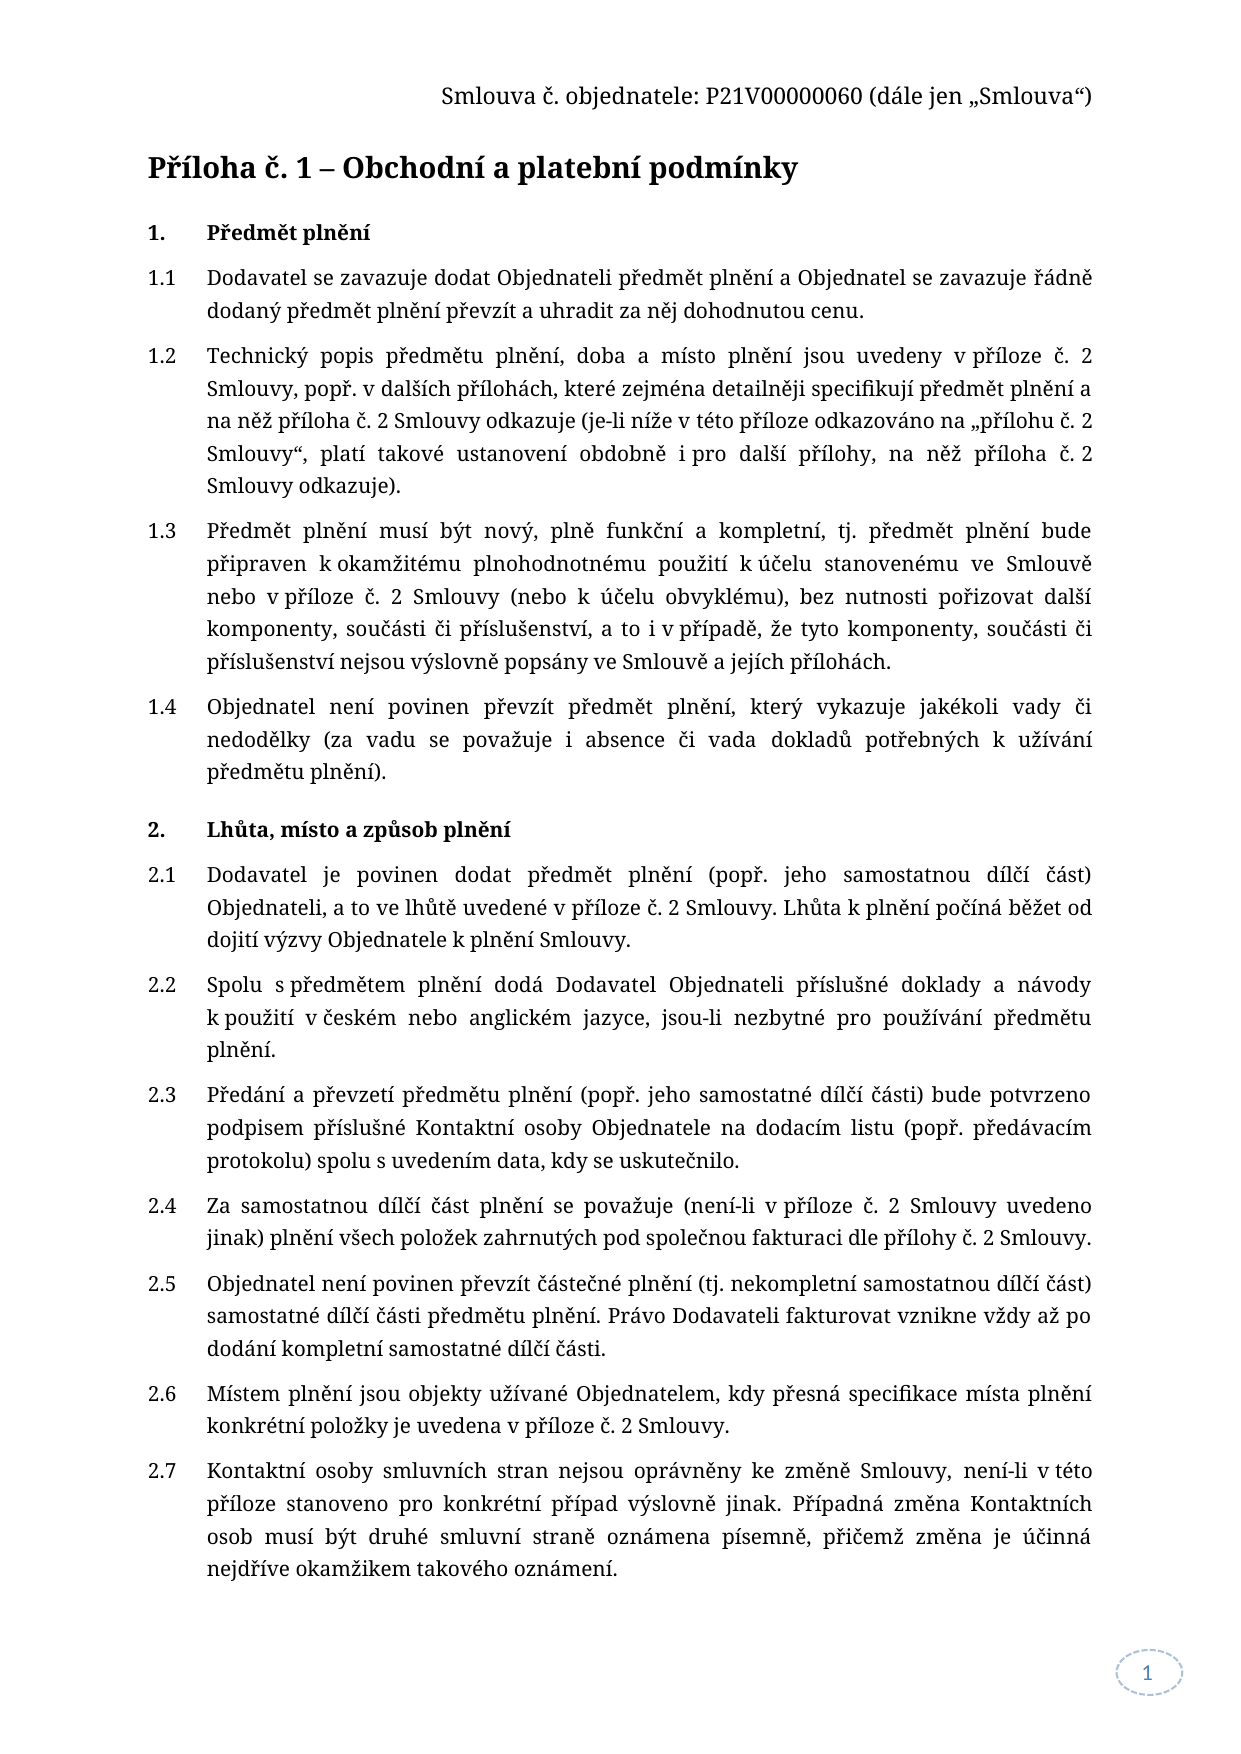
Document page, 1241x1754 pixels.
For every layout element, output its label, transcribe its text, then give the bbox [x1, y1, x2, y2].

list Dodavatel se zavazuje dodat Objednateli předmět plnění a Objednatel se zavazuje řádně dodaný předmět plnění převzít a uhradit za něj dohodnutou cenu. [148, 263, 1093, 324]
list Předání a převzetí předmětu plnění (popř. jeho samostatné dílčí části) bude potvrzeno podpisem příslušné Kontaktní osoby Objednatele na dodacím listu (popř. předávacím protokolu) spolu s uvedením data, kdy se uskutečnilo. [148, 1081, 1093, 1174]
list Lhůta, místo a způsob plnění [148, 815, 1093, 843]
list Technický popis předmětu plnění, doba a místo plnění jsou uvedeny v příloze č. 2 Smlouvy, popř. v dalších přílohách, které zejména detailněji specifikují předmět plnění a na něž příloha č. 2 Smlouvy odkazuje (je-li níže v této příloze odkazováno na „přílohu č. 2 Smlouvy“, platí takové ustanovení obdobně i pro další přílohy, na něž příloha č. 2 Smlouvy odkazuje). [148, 341, 1093, 500]
list Objednatel není povinen převzít předmět plnění, který vykazuje jakékoli vady či nedodělky (za vadu se považuje i absence či vada dokladů potřebných k užívání předmětu plnění). [148, 692, 1093, 786]
list Dodavatel je povinen dodat předmět plnění (popř. jeho samostatnou dílčí část) Objednateli, a to ve lhůtě uvedené v příloze č. 2 Smlouvy. Lhůta k plnění počíná běžet od dojití výzvy Objednatele k plnění Smlouvy. [148, 860, 1093, 954]
list Předmět plnění musí být nový, plně funkční a kompletní, tj. předmět plnění bude připraven k okamžitému plnohodnotnému použití k účelu stanovenému ve Smlouvě nebo v příloze č. 2 Smlouvy (nebo k účelu obvyklému), bez nutnosti pořizovat další komponenty, součásti či příslušenství, a to i v případě, že tyto komponenty, součásti či příslušenství nejsou výslovně popsány ve Smlouvě a jejích přílohách. [148, 517, 1093, 675]
list Spolu s předmětem plnění dodá Dodavatel Objednateli příslušné doklady a návody k použití v českém nebo anglickém jazyce, jsou-li nezbytné pro používání předmětu plnění. [148, 970, 1093, 1064]
list Místem plnění jsou objekty užívané Objednatelem, kdy přesná specifikace místa plnění konkrétní položky je uvedena v příloze č. 2 Smlouvy. [148, 1379, 1093, 1440]
text Příloha č. 1 – Obchodní a platební podmínky [148, 148, 1093, 187]
list Kontaktní osoby smluvních stran nejsou oprávněny ke změně Smlouvy, není-li v této příloze stanoveno pro konkrétní případ výslovně jinak. Případná změna Kontaktních osob musí být druhé smluvní straně oznámena písemně, přičemž změna je účinná nejdříve okamžikem takového oznámení. [148, 1457, 1093, 1583]
list Objednatel není povinen převzít částečné plnění (tj. nekompletní samostatnou dílčí část) samostatné dílčí části předmětu plnění. Právo Dodavateli fakturovat vznikne vždy až po dodání kompletní samostatné dílčí části. [148, 1269, 1093, 1362]
list Předmět plnění [148, 218, 1093, 247]
list Za samostatnou dílčí část plnění se považuje (není-li v příloze č. 2 Smlouvy uvedeno jinak) plnění všech položek zahrnutých pod společnou fakturaci dle přílohy č. 2 Smlouvy. [148, 1191, 1093, 1252]
